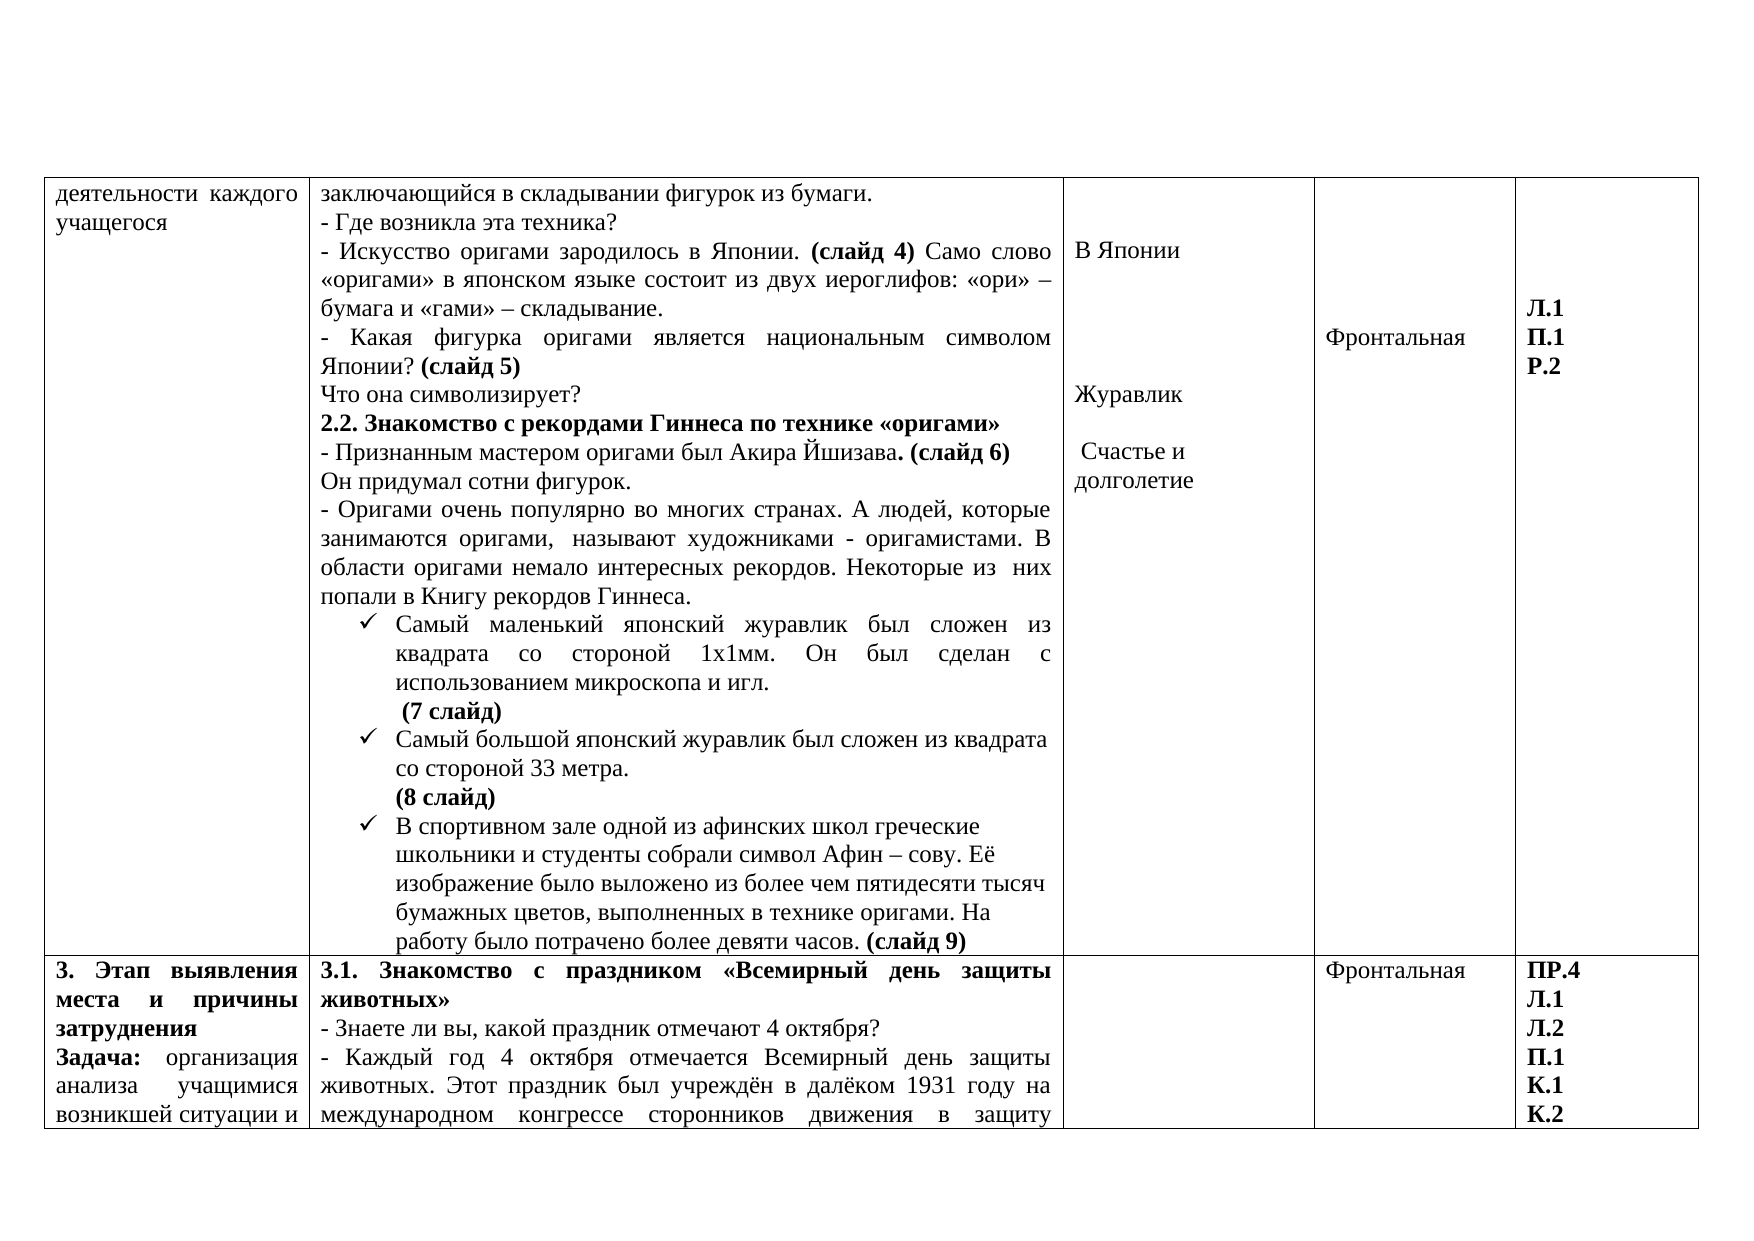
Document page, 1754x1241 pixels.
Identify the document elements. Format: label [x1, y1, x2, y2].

table_cell [1516, 178, 1698, 954]
table_cell [1064, 956, 1314, 1128]
table_cell [1064, 178, 1314, 954]
table_cell [310, 178, 1063, 954]
table_cell [310, 956, 1063, 1128]
table_cell [45, 956, 309, 1128]
table_cell [1315, 178, 1515, 954]
table_cell [1516, 956, 1698, 1128]
table_cell [45, 178, 309, 954]
table_cell [1315, 956, 1515, 1128]
